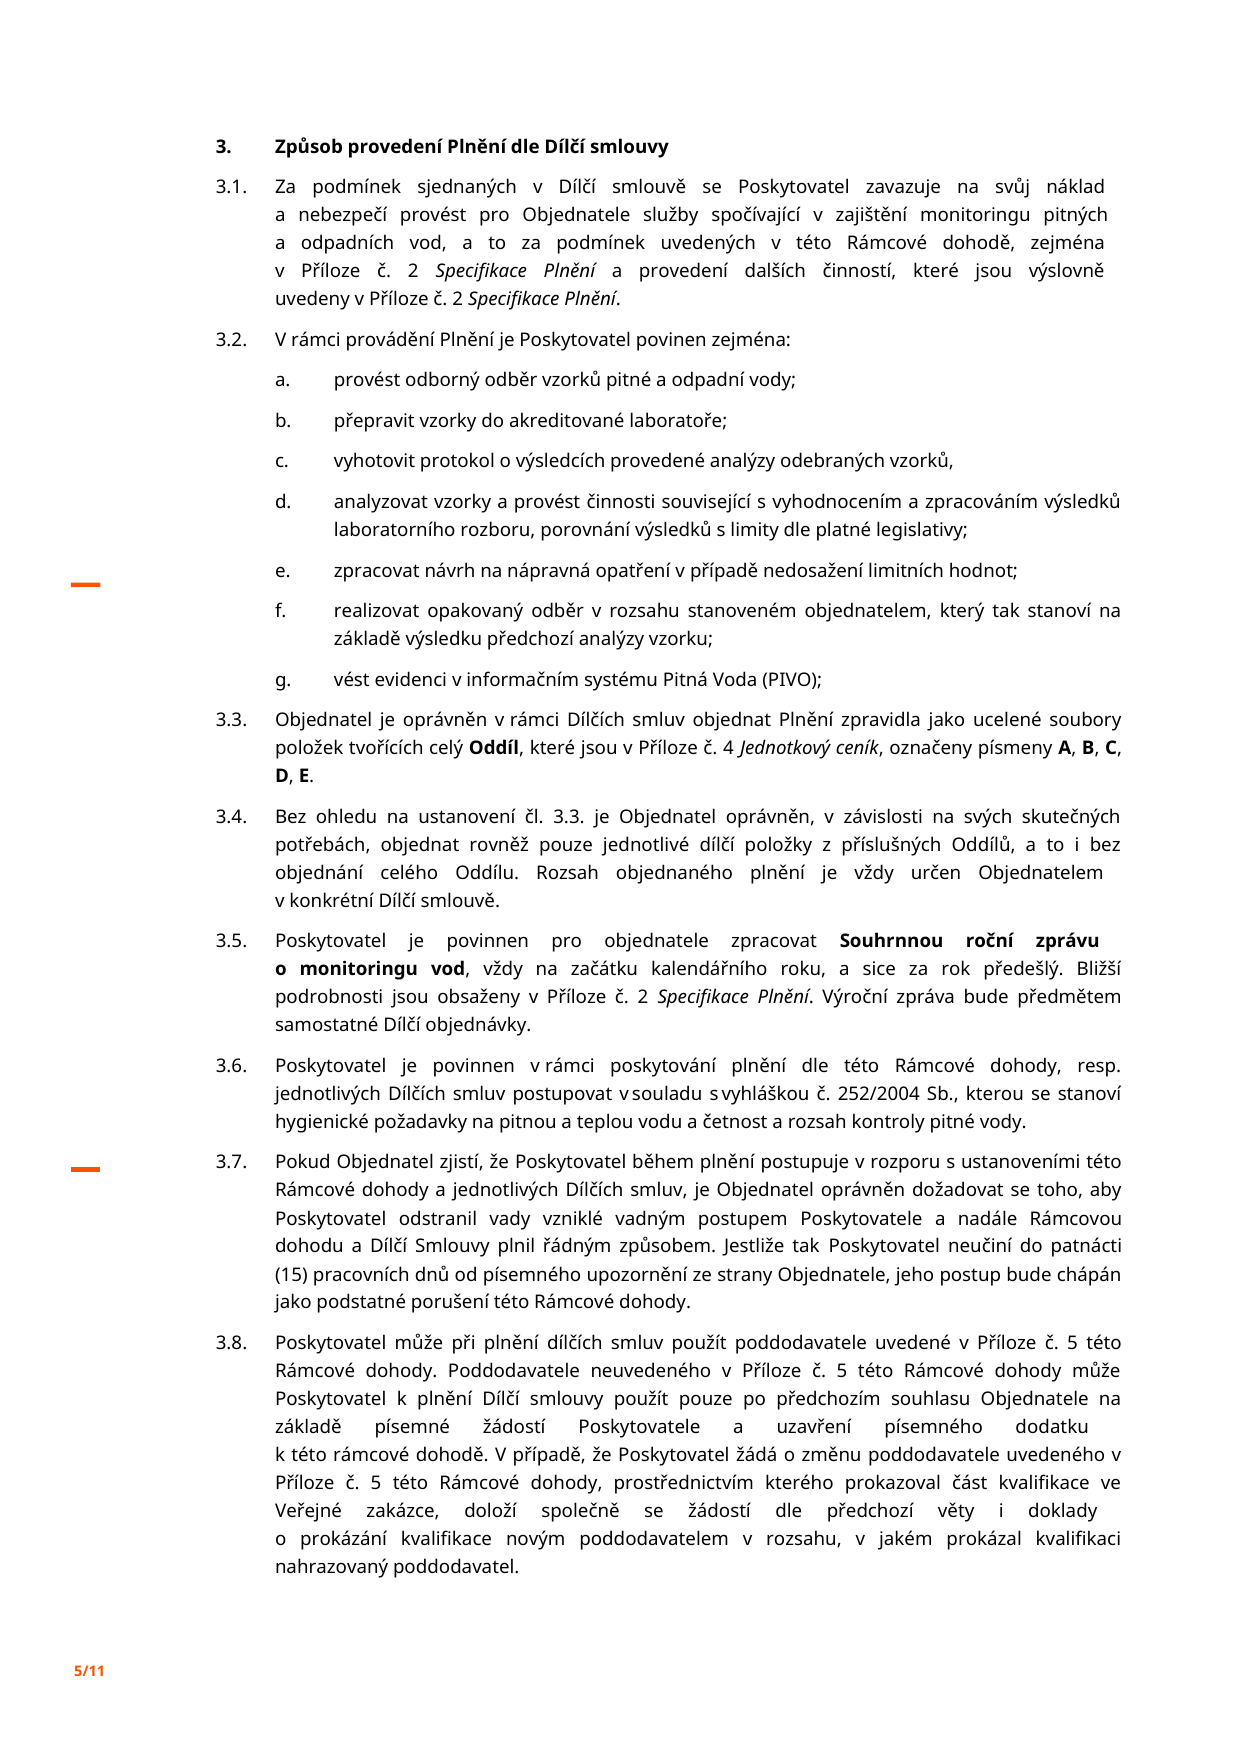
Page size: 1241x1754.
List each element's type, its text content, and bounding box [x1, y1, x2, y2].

text vyhotovit protokol o výsledcích provedené analýzy odebraných vzorků, [275, 448, 1122, 473]
text Pokud Objednatel zjistí, že Poskytovatel během plnění postupuje v rozporu s ustanoveními této Rámcové dohody a jednotlivých Dílčích smluv, je Objednatel oprávněn dožadovat se toho, aby Poskytovatel odstranil vady vzniklé vadným postupem Poskytovatele a nadále Rámcovou dohodu a Dílčí Smlouvy plnil řádným způsobem. Jestliže tak Poskytovatel neučiní do patnácti (15) pracovních dnů od písemného upozornění ze strany Objednatele, jeho postup bude chápán jako podstatné porušení této Rámcové dohody. [216, 1149, 1122, 1314]
text realizovat opakovaný odběr v rozsahu stanoveném objednatelem, který tak stanoví na základě výsledku předchozí analýzy vzorku; [275, 597, 1122, 651]
text provést odborný odběr vzorků pitné a odpadní vody; [275, 367, 1122, 392]
text analyzovat vzorky a provést činnosti související s vyhodnocením a zpracováním výsledků laboratorního rozboru, porovnání výsledků s limity dle platné legislativy; [275, 488, 1122, 542]
text Poskytovatel může při plnění dílčích smluv použít poddodavatele uvedené v Příloze č. 5 této Rámcové dohody. Poddodavatele neuvedeného v Příloze č. 5 této Rámcové dohody může Poskytovatel k plnění Dílčí smlouvy použít pouze po předchozím souhlasu Objednatele na základě písemné žádostí Poskytovatele a uzavření písemného dodatku k této rámcové dohodě. V případě, že Poskytovatel žádá o změnu poddodavatele uvedeného v Příloze č. 5 této Rámcové dohody, prostřednictvím kterého prokazoval část kvalifikace ve Veřejné zakázce, doloží společně se žádostí dle předchozí věty i doklady o prokázání kvalifikace novým poddodavatelem v rozsahu, v jakém prokázal kvalifikaci nahrazovaný poddodavatel. [216, 1329, 1122, 1579]
text přepravit vzorky do akreditované laboratoře; [275, 407, 1122, 433]
text Poskytovatel je povinnen v rámci poskytování plnění dle této Rámcové dohody, resp. jednotlivých Dílčích smluv postupovat v souladu s vyhláškou č. 252/2004 Sb., kterou se stanoví hygienické požadavky na pitnou a teplou vodu a četnost a rozsah kontroly pitné vody. [216, 1052, 1122, 1134]
text Způsob provedení Plnění dle Dílčí smlouvy [216, 133, 1122, 159]
text Za podmínek sjednaných v Dílčí smlouvě se Poskytovatel zavazuje na svůj náklad a nebezpečí provést pro Objednatele služby spočívající v zajištění monitoringu pitných a odpadních vod, a to za podmínek uvedených v této Rámcové dohodě, zejména v Příloze č. 2 Specifikace Plnění a provedení dalších činností, které jsou výslovně uvedeny v Příloze č. 2 Specifikace Plnění. [216, 174, 1122, 311]
text Poskytovatel je povinnen pro objednatele zpracovat Souhrnnou roční zprávu o monitoringu vod, vždy na začátku kalendářního roku, a sice za rok předešlý. Bližší podrobnosti jsou obsaženy v Příloze č. 2 Specifikace Plnění. Výroční zpráva bude předmětem samostatné Dílčí objednávky. [216, 928, 1122, 1037]
text zpracovat návrh na nápravná opatření v případě nedosažení limitních hodnot; [275, 557, 1122, 582]
text V rámci provádění Plnění je Poskytovatel povinen zejména: [216, 326, 1122, 352]
text vést evidenci v informačním systému Pitná Voda (PIVO); [275, 666, 1122, 691]
text Bez ohledu na ustanovení čl. 3.3. je Objednatel oprávněn, v závislosti na svých skutečných potřebách, objednat rovněž pouze jednotlivé dílčí položky z příslušných Oddílů, a to i bez objednání celého Oddílu. Rozsah objednaného plnění je vždy určen Objednatelem v konkrétní Dílčí smlouvě. [216, 803, 1122, 913]
text Objednatel je oprávněn v rámci Dílčích smluv objednat Plnění zpravidla jako ucelené soubory položek tvořících celý Oddíl, které jsou v Příloze č. 4 Jednotkový ceník, označeny písmeny A, B, C, D, E. [216, 706, 1122, 788]
